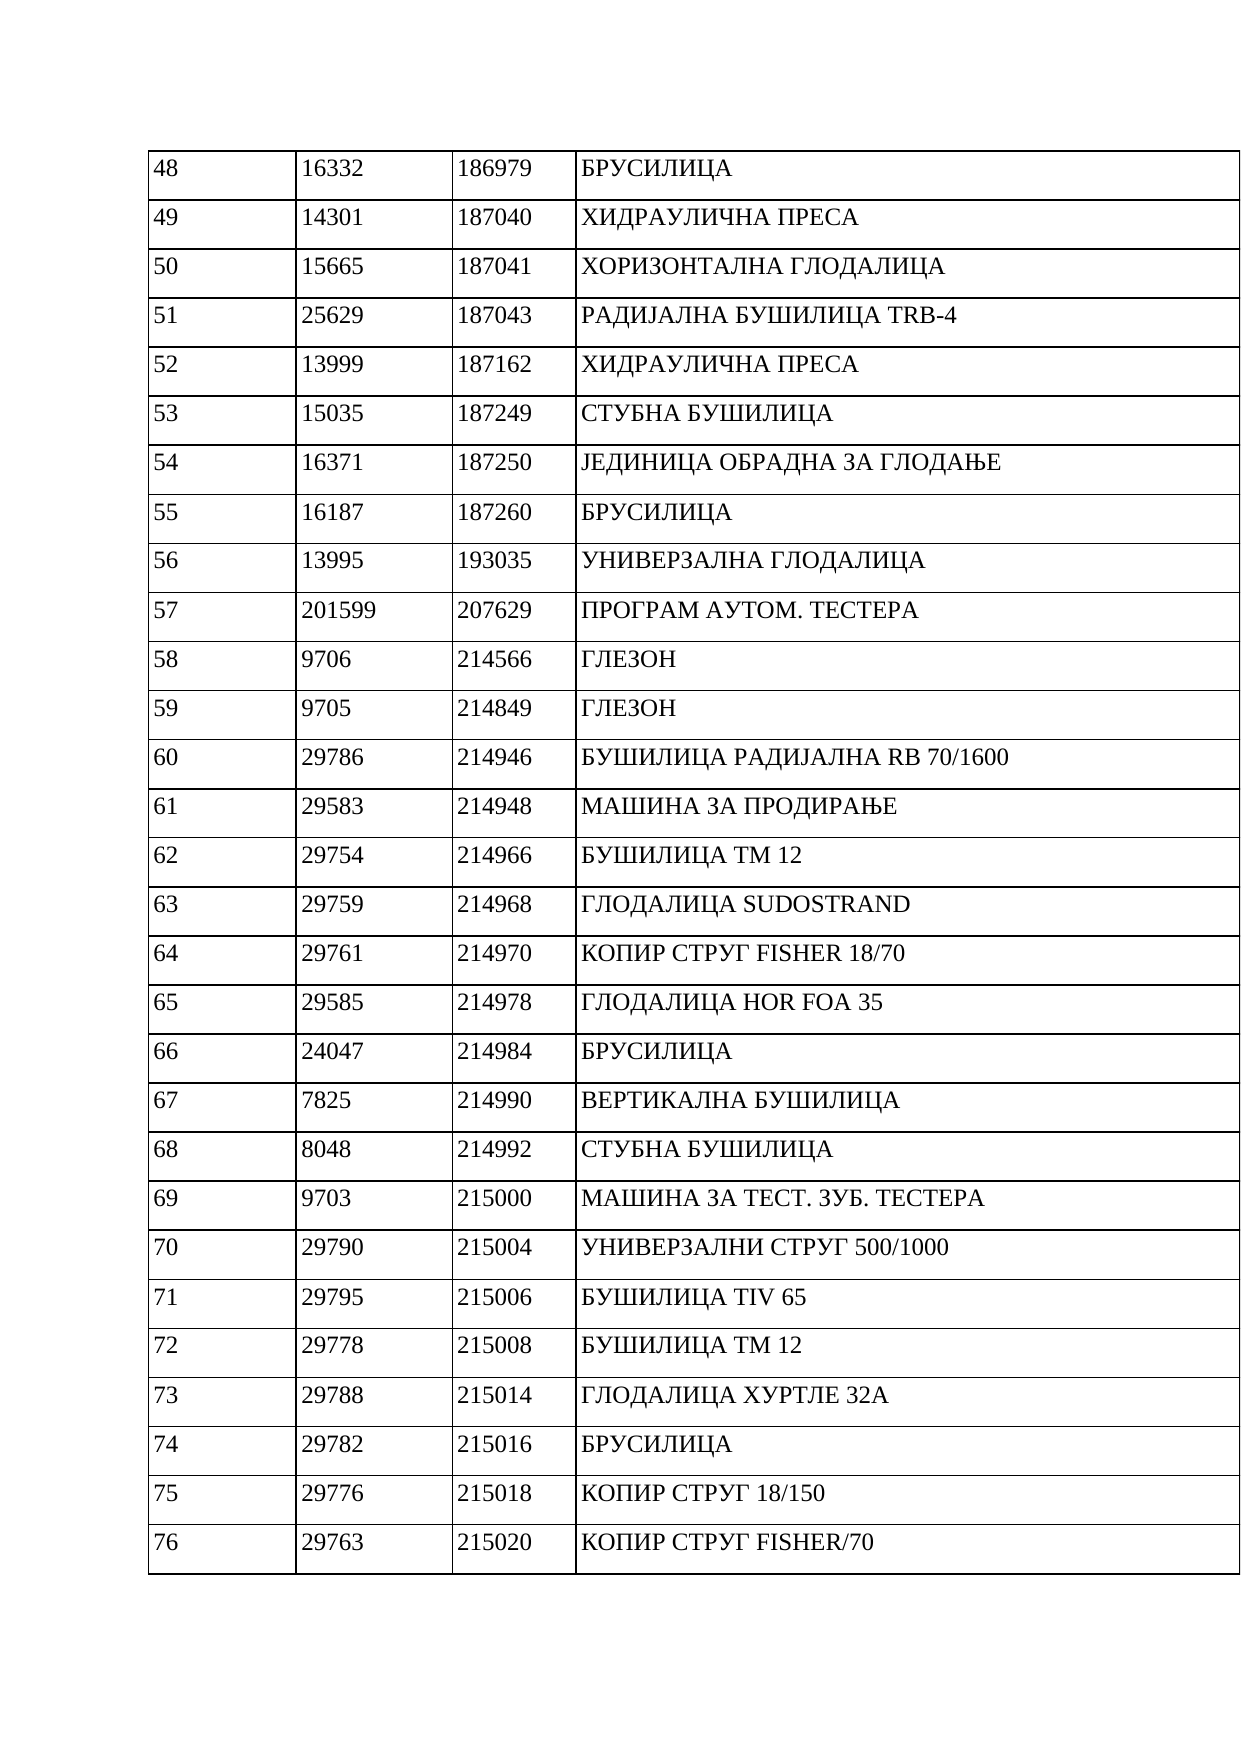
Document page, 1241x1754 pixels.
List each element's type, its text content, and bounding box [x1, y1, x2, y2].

table_cell 15665 [297, 250, 452, 297]
table_cell ГЛОДАЛИЦА ХУРТЛЕ 32А [577, 1378, 1239, 1426]
table_cell 29786 [297, 740, 452, 788]
table_cell 29790 [297, 1231, 452, 1278]
table_cell БРУСИЛИЦА [577, 1035, 1239, 1082]
table_cell 29795 [297, 1280, 452, 1327]
table_cell 60 [149, 740, 295, 788]
table_cell 29778 [297, 1329, 452, 1377]
table_cell 215006 [453, 1280, 575, 1327]
table_cell 69 [149, 1182, 295, 1229]
table_cell 187250 [453, 446, 575, 493]
table_cell 70 [149, 1231, 295, 1278]
table_cell 215004 [453, 1231, 575, 1278]
table_cell ВЕРТИКАЛНА БУШИЛИЦА [577, 1084, 1239, 1131]
table_cell 59 [149, 691, 295, 739]
table_cell ГЛОДАЛИЦА SUDOSTRAND [577, 888, 1239, 935]
table_cell 48 [149, 152, 295, 199]
table_cell МАШИНА ЗА ТЕСТ. ЗУБ. ТЕСТЕРA [577, 1182, 1239, 1229]
table_cell 75 [149, 1476, 295, 1524]
table_cell 187249 [453, 397, 575, 444]
table_cell 16187 [297, 495, 452, 542]
table_cell 72 [149, 1329, 295, 1377]
table_cell 29776 [297, 1476, 452, 1524]
table_cell 214566 [453, 642, 575, 690]
table_cell 215018 [453, 1476, 575, 1524]
table_cell 50 [149, 250, 295, 297]
table_cell 215016 [453, 1427, 575, 1475]
table_cell УНИВЕРЗАЛНА ГЛОДАЛИЦА [577, 544, 1239, 592]
table_cell ЈЕДИНИЦА ОБРАДНА ЗА ГЛОДАЊЕ [577, 446, 1239, 493]
table_cell 64 [149, 937, 295, 984]
table_cell 9705 [297, 691, 452, 739]
table_cell 214946 [453, 740, 575, 788]
table_cell 187043 [453, 299, 575, 346]
table_cell 24047 [297, 1035, 452, 1082]
table_cell 14301 [297, 201, 452, 248]
table_cell 214990 [453, 1084, 575, 1131]
table_cell БУШИЛИЦА РАДИЈАЛНА RB 70/1600 [577, 740, 1239, 788]
table_cell БРУСИЛИЦА [577, 152, 1239, 199]
table_cell 215008 [453, 1329, 575, 1377]
table_cell 215000 [453, 1182, 575, 1229]
table_cell УНИВЕРЗАЛНИ СТРУГ 500/1000 [577, 1231, 1239, 1278]
table_cell БУШИЛИЦА TIV 65 [577, 1280, 1239, 1327]
table_cell ПРОГРАМ АУТОМ. ТЕСТЕРА [577, 593, 1239, 641]
table_cell КОПИР СТРУГ FISHER 18/70 [577, 937, 1239, 984]
table_cell 76 [149, 1525, 295, 1573]
table_cell КОПИР СТРУГ 18/150 [577, 1476, 1239, 1524]
table_cell 214948 [453, 790, 575, 837]
table_cell 62 [149, 838, 295, 886]
table_cell 55 [149, 495, 295, 542]
table_cell 214978 [453, 986, 575, 1033]
table_cell ГЛЕЗОН [577, 691, 1239, 739]
table_cell 67 [149, 1084, 295, 1131]
table_cell 193035 [453, 544, 575, 592]
table_cell 214966 [453, 838, 575, 886]
table_cell 207629 [453, 593, 575, 641]
table_cell БУШИЛИЦА ТМ 12 [577, 838, 1239, 886]
table_cell СТУБНА БУШИЛИЦА [577, 397, 1239, 444]
table_cell 16371 [297, 446, 452, 493]
table_cell 214970 [453, 937, 575, 984]
table_cell 201599 [297, 593, 452, 641]
table_cell 8048 [297, 1133, 452, 1180]
table_cell ГЛОДАЛИЦА HOR FOA 35 [577, 986, 1239, 1033]
table_cell 29788 [297, 1378, 452, 1426]
table_cell 214968 [453, 888, 575, 935]
table_cell 215014 [453, 1378, 575, 1426]
table_cell 29759 [297, 888, 452, 935]
table_cell 214984 [453, 1035, 575, 1082]
table_cell 51 [149, 299, 295, 346]
table_cell БРУСИЛИЦА [577, 495, 1239, 542]
table_cell 187041 [453, 250, 575, 297]
table_cell 29754 [297, 838, 452, 886]
table_cell 187162 [453, 348, 575, 395]
table_cell 29583 [297, 790, 452, 837]
table_cell 52 [149, 348, 295, 395]
table_cell 215020 [453, 1525, 575, 1573]
table_cell ХИДРАУЛИЧНА ПРЕСА [577, 348, 1239, 395]
table_cell СТУБНА БУШИЛИЦА [577, 1133, 1239, 1180]
table_cell 68 [149, 1133, 295, 1180]
table_cell 25629 [297, 299, 452, 346]
table_cell 13999 [297, 348, 452, 395]
table_cell 9703 [297, 1182, 452, 1229]
table_cell 187040 [453, 201, 575, 248]
table_cell 73 [149, 1378, 295, 1426]
table_cell 214849 [453, 691, 575, 739]
table_cell 56 [149, 544, 295, 592]
table_cell 29761 [297, 937, 452, 984]
table_cell 9706 [297, 642, 452, 690]
table_cell МАШИНА ЗА ПРОДИРАЊЕ [577, 790, 1239, 837]
table_cell 16332 [297, 152, 452, 199]
table_cell 7825 [297, 1084, 452, 1131]
table_cell 65 [149, 986, 295, 1033]
table_cell 15035 [297, 397, 452, 444]
table_cell ХИДРАУЛИЧНА ПРЕСА [577, 201, 1239, 248]
table_cell 186979 [453, 152, 575, 199]
table_cell 54 [149, 446, 295, 493]
table_cell ХОРИЗОНТАЛНА ГЛОДАЛИЦА [577, 250, 1239, 297]
table_cell 29763 [297, 1525, 452, 1573]
table_cell 63 [149, 888, 295, 935]
table_cell 187260 [453, 495, 575, 542]
table_cell 29585 [297, 986, 452, 1033]
table_cell 53 [149, 397, 295, 444]
table_cell 71 [149, 1280, 295, 1327]
table_cell 66 [149, 1035, 295, 1082]
table_cell КОПИР СТРУГ FISHER/70 [577, 1525, 1239, 1573]
table_cell РАДИЈАЛНА БУШИЛИЦА TRB-4 [577, 299, 1239, 346]
table_cell 61 [149, 790, 295, 837]
table_cell БУШИЛИЦА ТМ 12 [577, 1329, 1239, 1377]
table_cell 13995 [297, 544, 452, 592]
table_cell 58 [149, 642, 295, 690]
table_cell 74 [149, 1427, 295, 1475]
table_cell БРУСИЛИЦА [577, 1427, 1239, 1475]
table_cell 49 [149, 201, 295, 248]
table_cell 57 [149, 593, 295, 641]
table_cell 214992 [453, 1133, 575, 1180]
table_cell ГЛЕЗОН [577, 642, 1239, 690]
table_cell 29782 [297, 1427, 452, 1475]
